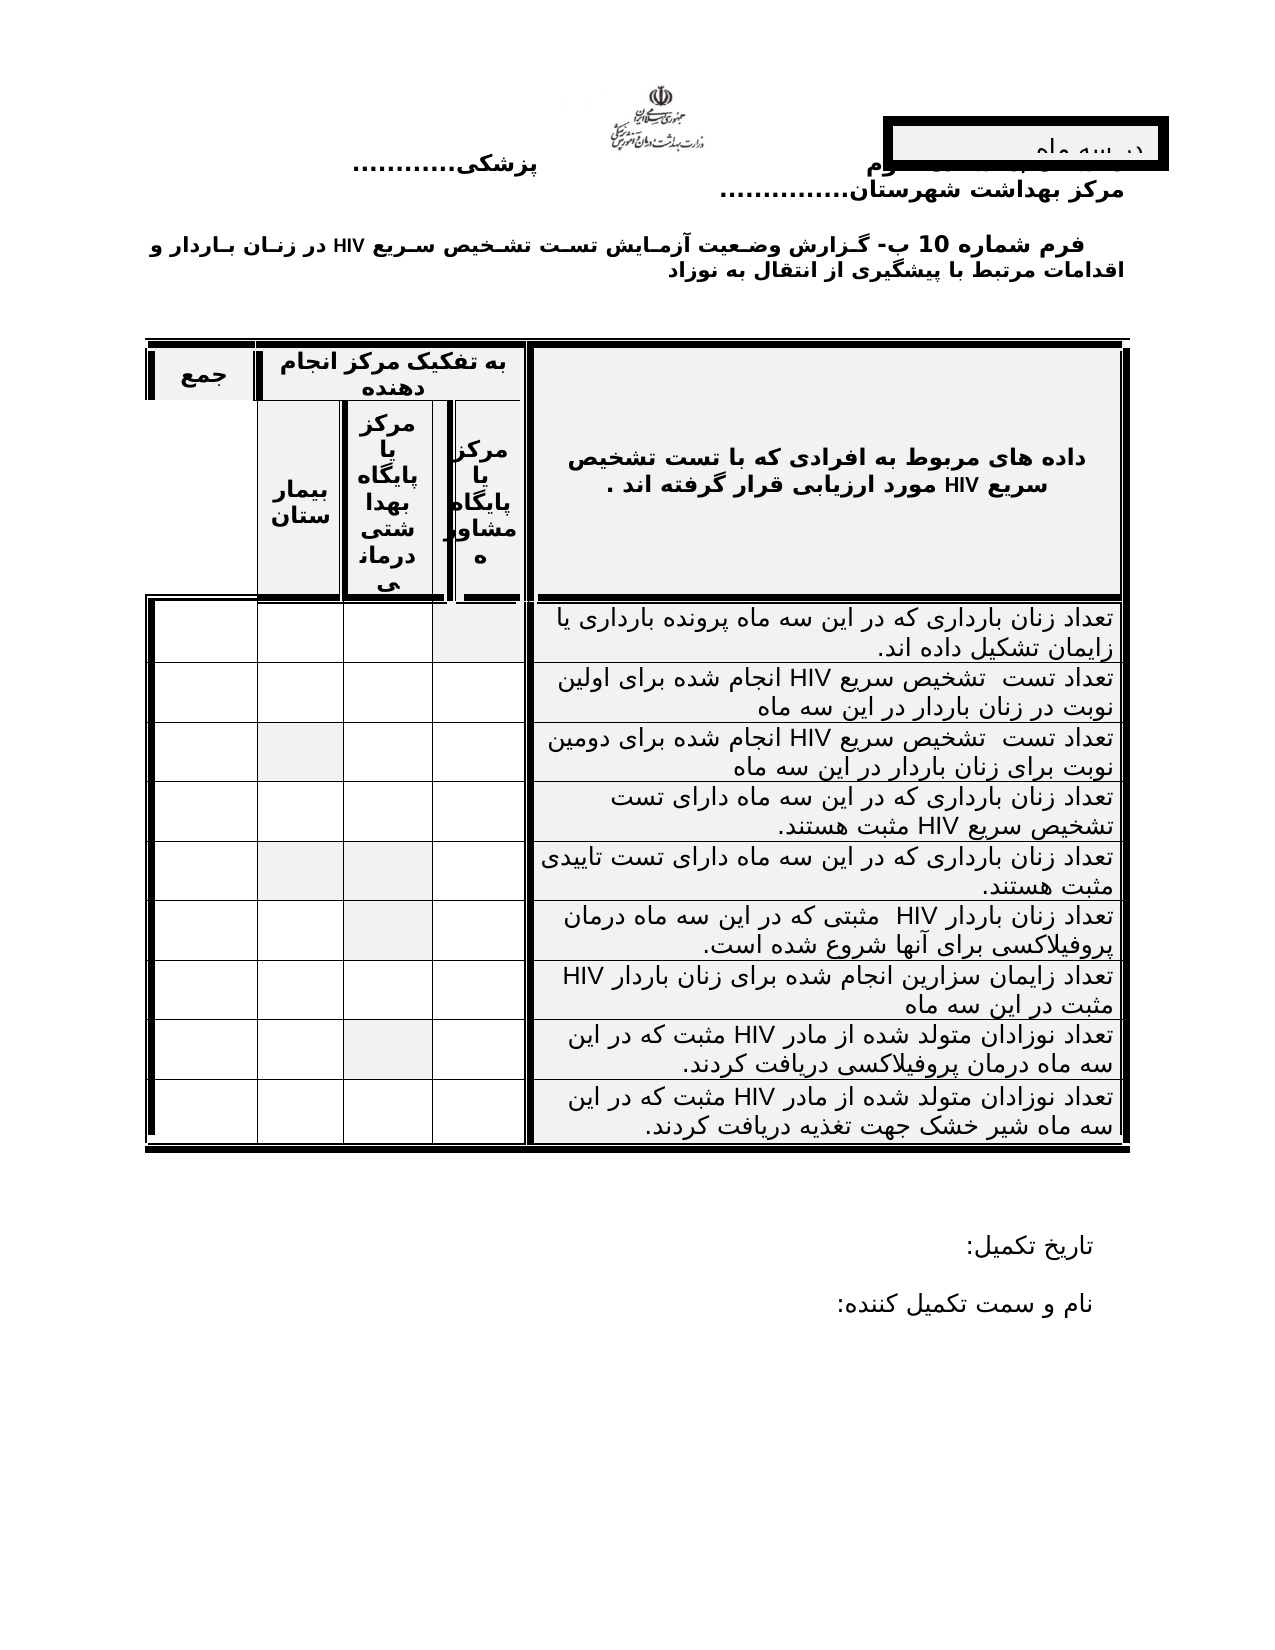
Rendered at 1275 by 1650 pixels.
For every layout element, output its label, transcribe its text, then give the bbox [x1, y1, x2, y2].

table_cell تعداد زنان باردار HIV مثبتی که در این سه ماه درمان پروفیلاکسی برای آنها شروع شده است. [534, 901, 1120, 960]
table_header داده های مربوط به افرادی که با تست تشخیص سریع HIV مورد ارزیابی قرار گرفته اند . [529, 340, 1125, 594]
table_cell [155, 1020, 257, 1079]
table_cell تعداد تست تشخیص سریع HIV انجام شده برای دومین نوبت برای زنان باردار در این سه ماه [534, 723, 1120, 781]
table_cell [258, 723, 343, 781]
table_cell [433, 842, 524, 900]
table_cell تعداد زنان بارداری که در این سه ماه پرونده بارداری یا زایمان تشکیل داده اند. [529, 594, 1123, 662]
text نام و سمت تکمیل کننده: [150, 1289, 1125, 1318]
table_cell [433, 663, 524, 722]
table_cell [433, 961, 524, 1019]
table_cell [258, 842, 343, 900]
table_cell [155, 782, 257, 841]
table_cell [344, 961, 432, 1019]
table_cell [344, 1080, 432, 1143]
table_cell [258, 1080, 343, 1143]
picture [556, 79, 747, 161]
table_cell [344, 782, 432, 841]
table_cell [258, 663, 343, 722]
table_cell [155, 723, 257, 781]
table_cell تعداد نوزادان متولد شده از مادر HIV مثبت که در این سه ماه درمان پروفیلاکسی دریافت کردند. [534, 1020, 1120, 1079]
table_cell [344, 723, 432, 781]
table_cell [433, 401, 447, 594]
table_cell تعداد زنان بارداری که در این سه ماه دارای تست تاییدی مثبت هستند. [534, 842, 1120, 900]
table_cell [433, 782, 524, 841]
table_cell [344, 604, 432, 662]
table_cell تعداد زنان بارداری که در این سه ماه دارای تست تشخیص سریع HIV مثبت هستند. [534, 782, 1120, 841]
text دانشگاه /دانشکده علوم پزشکی............ [150, 150, 890, 177]
table_cell [155, 961, 257, 1019]
text تاریخ تکمیل: [150, 1231, 1125, 1260]
table_cell [433, 1020, 524, 1079]
table_cell [433, 723, 524, 781]
table_cell تعداد تست تشخیص سریع HIV انجام شده برای اولین نوبت در زنان باردار در این سه ماه [534, 663, 1120, 722]
table_cell [150, 1080, 257, 1143]
table_cell [433, 594, 528, 662]
table_header جمع [150, 340, 258, 400]
table_cell تعداد زایمان سزارین انجام شده برای زنان باردار HIV مثبت در این سه ماه [534, 961, 1120, 1019]
table_cell [258, 782, 343, 841]
table_cell [258, 961, 343, 1019]
table_cell [344, 1020, 432, 1079]
table_cell [344, 901, 432, 960]
table_header به تفکیک مرکز انجام دهنده [258, 348, 524, 400]
table_cell [348, 401, 432, 594]
table_cell بیمارستان [258, 401, 339, 594]
table_cell [344, 663, 432, 722]
table_cell تعداد نوزادان متولد شده از مادر HIV مثبت که در این سه ماه شیر خشک جهت تغذیه دریافت کردند. [534, 1080, 1123, 1143]
table_cell [155, 601, 257, 662]
table_cell [433, 901, 524, 960]
table_cell [344, 842, 432, 900]
table_cell [258, 604, 343, 662]
text مرکز بهداشت شهرستان............... [150, 177, 1125, 203]
table_cell [258, 901, 343, 960]
text فرم شماره 10 ب- گزارش وضعیت آزمایش تست تشخیص سریع HIV در زنان باردار و اقدامات مرتبط با پیشگیری از انتقال به نوزاد [150, 231, 1125, 282]
table_cell [258, 1020, 343, 1079]
table_cell [433, 1080, 524, 1143]
table_cell مرکز یا پایگاه مشاوره [456, 400, 524, 594]
table_cell [155, 901, 257, 960]
table_cell [155, 842, 257, 900]
table_cell [155, 663, 257, 722]
